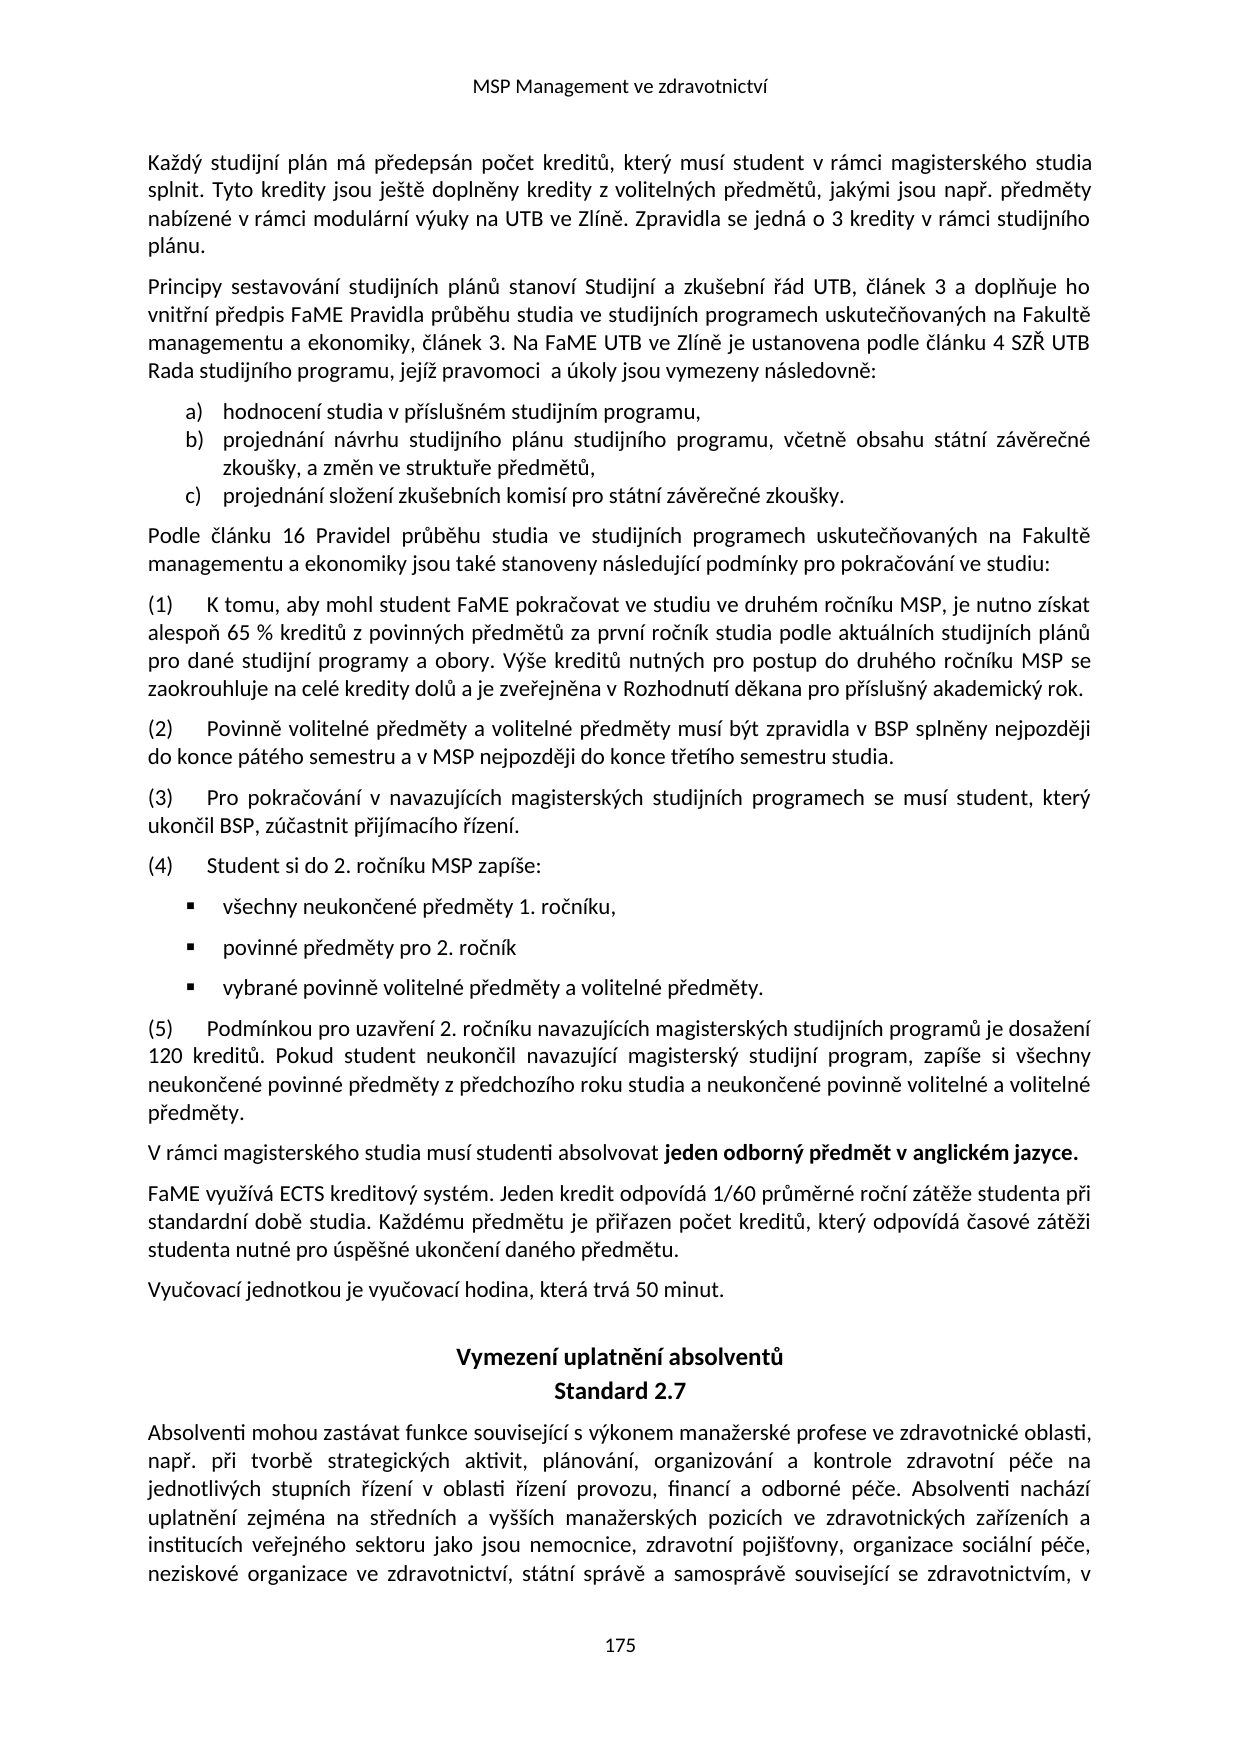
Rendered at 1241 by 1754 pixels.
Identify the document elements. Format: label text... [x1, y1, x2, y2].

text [148, 1418, 1093, 1587]
list K tomu, aby mohl student FaME pokračovat ve studiu ve druhém ročníku MSP, je nutno získat alespoň 65 % kreditů z povinných předmětů za první ročník studia podle aktuálních studijních plánů pro dané studijní programy a obory. Výše kreditů nutných pro postup do druhého ročníku MSP se zaokrouhluje na celé kredity dolů a je zveřejněna v Rozhodnutí děkana pro příslušný akademický rok. [148, 590, 1093, 702]
list hodnocení studia v příslušném studijním programu, [185, 397, 1093, 425]
list vybrané povinně volitelné předměty a volitelné předměty. [185, 973, 1093, 1001]
list Student si do 2. ročníku MSP zapíše: [148, 852, 1093, 879]
text Principy sestavování studijních plánů stanoví Studijní a zkušební řád UTB, článek 3 a doplňuje ho vnitřní předpis FaME Pravidla průběhu studia ve studijních programech uskutečňovaných na Fakultě managementu a ekonomiky, článek 3. Na FaME UTB ve Zlíně je ustanovena podle článku 4 SZŘ UTB Rada studijního programu, jejíž pravomoci a úkoly jsou vymezeny následovně: [148, 272, 1093, 384]
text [148, 148, 1093, 260]
subtitle Vymezení uplatnění absolventů [148, 1341, 1093, 1371]
list povinné předměty pro 2. ročník [185, 933, 1093, 961]
list všechny neukončené předměty 1. ročníku, [185, 892, 1093, 920]
text V rámci magisterského studia musí studenti absolvovat jeden odborný předmět v anglickém jazyce. [148, 1138, 1093, 1166]
list Podmínkou pro uzavření 2. ročníku navazujících magisterských studijních programů je dosažení 120 kreditů. Pokud student neukončil navazující magisterský studijní program, zapíše si všechny neukončené povinné předměty z předchozího roku studia a neukončené povinně volitelné a volitelné předměty. [148, 1014, 1093, 1126]
text Vyučovací jednotkou je vyučovací hodina, která trvá 50 minut. [148, 1275, 1093, 1303]
text Podle článku 16 Pravidel průběhu studia ve studijních programech uskutečňovaných na Fakultě managementu a ekonomiky jsou také stanoveny následující podmínky pro pokračování ve studiu: [148, 521, 1093, 577]
list projednání složení zkušebních komisí pro státní závěrečné zkoušky. [185, 481, 1093, 509]
list Pro pokračování v navazujících magisterských studijních programech se musí student, který ukončil BSP, zúčastnit přijímacího řízení. [148, 783, 1093, 839]
subtitle Standard 2.7 [148, 1376, 1093, 1406]
list Povinně volitelné předměty a volitelné předměty musí být zpravidla v BSP splněny nejpozději do konce pátého semestru a v MSP nejpozději do konce třetího semestru studia. [148, 714, 1093, 771]
list projednání návrhu studijního plánu studijního programu, včetně obsahu státní závěrečné zkoušky, a změn ve struktuře předmětů, [185, 425, 1093, 481]
text FaME využívá ECTS kreditový systém. Jeden kredit odpovídá 1/60 průměrné roční zátěže studenta při standardní době studia. Každému předmětu je přiřazen počet kreditů, který odpovídá časové zátěži studenta nutné pro úspěšné ukončení daného předmětu. [148, 1179, 1093, 1263]
